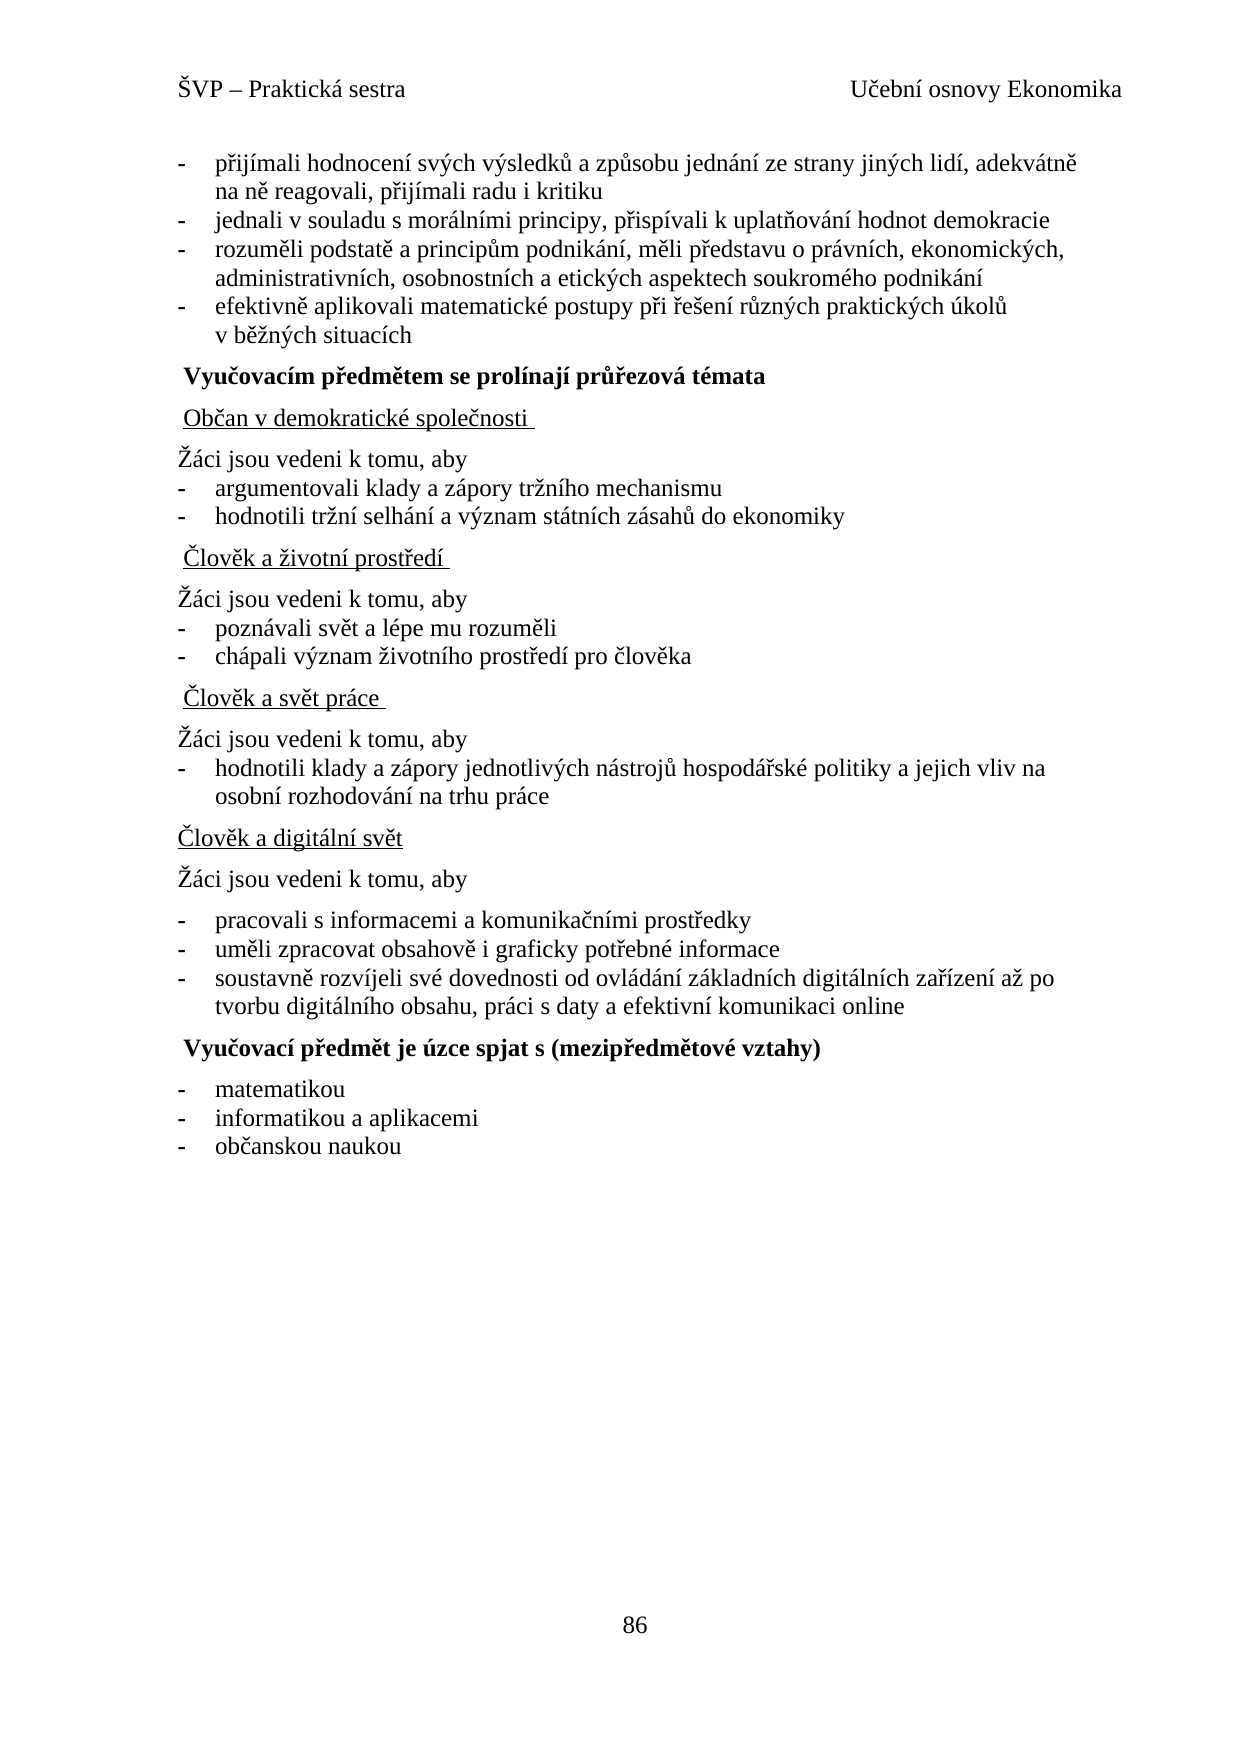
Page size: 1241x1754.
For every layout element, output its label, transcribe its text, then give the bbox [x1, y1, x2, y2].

text informatikou a aplikacemi [177, 1103, 1093, 1131]
text hodnotili klady a zápory jednotlivých nástrojů hospodářské politiky a jejich vliv na osobní rozhodování na trhu práce [177, 753, 1093, 810]
text uměli zpracovat obsahově i graficky potřebné informace [177, 934, 1093, 963]
text Vyučovací předmět je úzce spjat s (mezipředmětové vztahy) [183, 1033, 1093, 1061]
text Člověk a životní prostředí [183, 543, 1093, 571]
text Člověk a digitální svět [177, 823, 1093, 851]
text hodnotili tržní selhání a význam státních zásahů do ekonomiky [177, 501, 1093, 530]
text chápali význam životního prostředí pro člověka [177, 641, 1093, 670]
text rozuměli podstatě a principům podnikání, měli představu o právních, ekonomických, administrativních, osobnostních a etických aspektech soukromého podnikání [177, 234, 1093, 291]
text efektivně aplikovali matematické postupy při řešení různých praktických úkolů v běžných situacích [177, 291, 1093, 349]
text Žáci jsou vedeni k tomu, aby [177, 864, 1093, 893]
text přijímali hodnocení svých výsledků a způsobu jednání ze strany jiných lidí, adekvátně na ně reagovali, přijímali radu i kritiku [177, 148, 1093, 205]
text jednali v souladu s morálními principy, přispívali k uplatňování hodnot demokracie [177, 205, 1093, 234]
text argumentovali klady a zápory tržního mechanismu [177, 473, 1093, 501]
text Žáci jsou vedeni k tomu, aby [177, 584, 1093, 613]
text Žáci jsou vedeni k tomu, aby [177, 724, 1093, 753]
text Občan v demokratické společnosti [183, 403, 1093, 431]
text Vyučovacím předmětem se prolínají průřezová témata [183, 361, 1093, 390]
text poznávali svět a lépe mu rozuměli [177, 613, 1093, 641]
text Člověk a svět práce [183, 683, 1093, 711]
text pracovali s informacemi a komunikačními prostředky [177, 905, 1093, 934]
text občanskou naukou [177, 1131, 1093, 1160]
text matematikou [177, 1074, 1093, 1103]
text soustavně rozvíjeli své dovednosti od ovládání základních digitálních zařízení až po tvorbu digitálního obsahu, práci s daty a efektivní komunikaci online [177, 963, 1093, 1020]
text Žáci jsou vedeni k tomu, aby [177, 444, 1093, 473]
